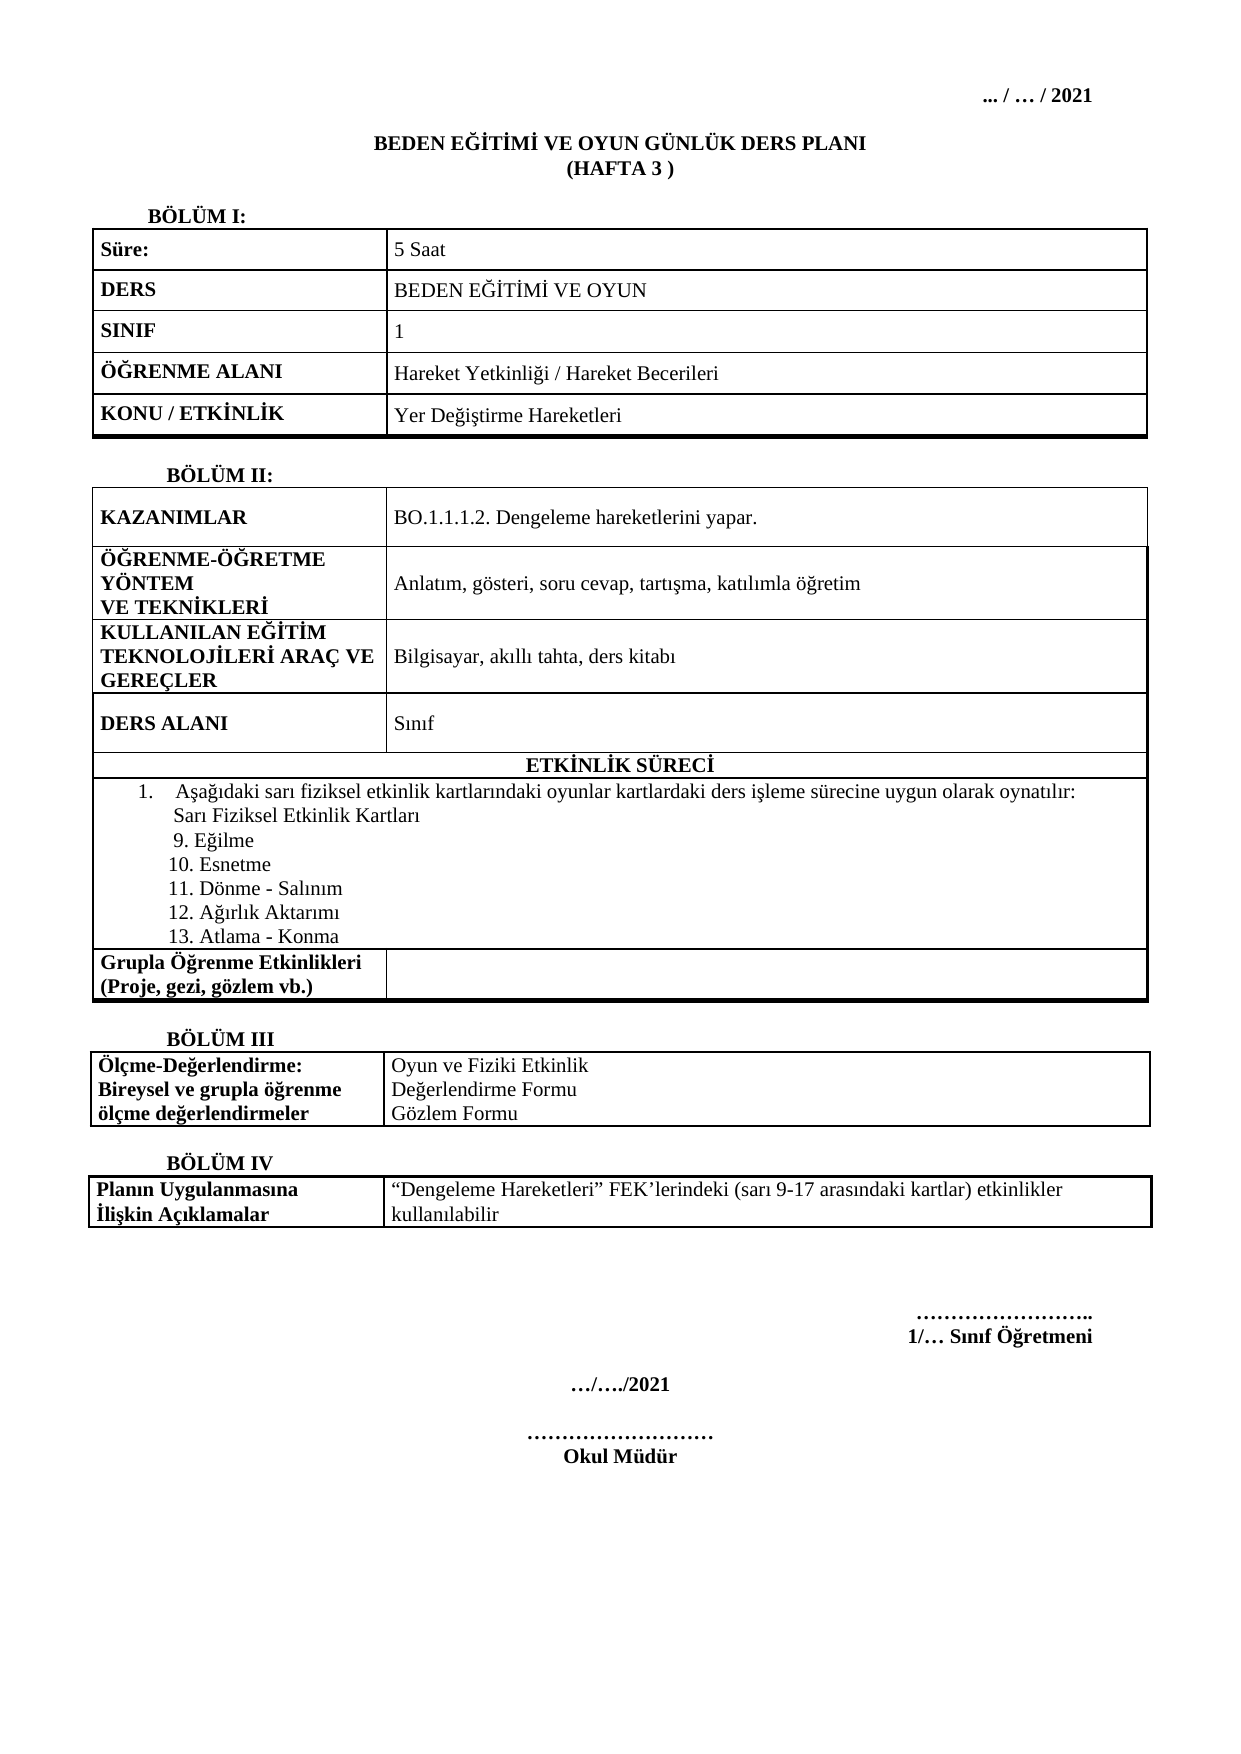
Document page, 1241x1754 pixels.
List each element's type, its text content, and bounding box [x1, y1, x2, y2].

text BEDEN EĞİTİMİ VE OYUN GÜNLÜK DERS PLANI [148, 131, 1093, 155]
table_header Ölçme-Değerlendirme: Bireysel ve grupla öğrenme ölçme değerlendirmeler [92, 1053, 383, 1125]
text ……………………… [148, 1420, 1093, 1444]
subtitle BÖLÜM IV [148, 1151, 1093, 1175]
text …/…./2021 [148, 1372, 1093, 1396]
table_cell KONU / ETKİNLİK [94, 395, 386, 434]
subtitle BÖLÜM III [148, 1027, 1093, 1051]
table_header 5 Saat [388, 230, 1146, 269]
table_cell Yer Değiştirme Hareketleri [388, 395, 1146, 434]
table_cell Aşağıdaki sarı fiziksel etkinlik kartlarındaki oyunlar kartlardaki ders işleme sürecine uygun olarak oynatılır: Sarı Fiziksel Etkinlik Kartları 9. Eğilme 10. Esnetme 11. Dönme - Salınım 12. Ağırlık Aktarımı 13. Atlama - Konma [94, 779, 1146, 948]
table_cell Hareket Yetkinliği / Hareket Becerileri [388, 353, 1146, 393]
table_cell [387, 950, 1146, 998]
table_cell ETKİNLİK SÜRECİ [94, 753, 1146, 777]
table_cell ÖĞRENME-ÖĞRETME YÖNTEM VE TEKNİKLERİ [93, 547, 386, 619]
text …………………….. [148, 1300, 1093, 1324]
table_cell Anlatım, gösteri, soru cevap, tartışma, katılımla öğretim [387, 547, 1146, 619]
table_cell ÖĞRENME ALANI [94, 353, 386, 393]
text 1/… Sınıf Öğretmeni [148, 1324, 1093, 1348]
table_header Oyun ve Fiziki Etkinlik Değerlendirme Formu Gözlem Formu [385, 1053, 1149, 1125]
text Okul Müdür [148, 1444, 1093, 1468]
table_header KAZANIMLAR [93, 488, 386, 546]
table_cell Sınıf [387, 694, 1146, 752]
text BÖLÜM I: [148, 203, 1093, 228]
table_header BO.1.1.1.2. Dengeleme hareketlerini yapar. [387, 488, 1147, 546]
table_cell Bilgisayar, akıllı tahta, ders kitabı [387, 620, 1146, 692]
table_header Planın Uygulanmasına İlişkin Açıklamalar [90, 1178, 383, 1226]
text ... / … / 2021 [148, 83, 1093, 107]
table_cell SINIF [94, 311, 386, 352]
table_cell KULLANILAN EĞİTİM TEKNOLOJİLERİ ARAÇ VE GEREÇLER [93, 620, 386, 692]
table_cell BEDEN EĞİTİMİ VE OYUN [388, 271, 1146, 310]
text (HAFTA 3 ) [148, 155, 1093, 179]
table_cell 1 [388, 311, 1146, 352]
table_cell Grupla Öğrenme Etkinlikleri (Proje, gezi, gözlem vb.) [94, 950, 386, 998]
table_cell DERS [94, 271, 386, 310]
text BÖLÜM II: [148, 463, 1093, 487]
table_header “Dengeleme Hareketleri” FEK’lerindeki (sarı 9-17 arasındaki kartlar) etkinlikler kullanılabilir [385, 1178, 1150, 1226]
table_cell DERS ALANI [94, 694, 386, 752]
table_header Süre: [94, 230, 386, 269]
